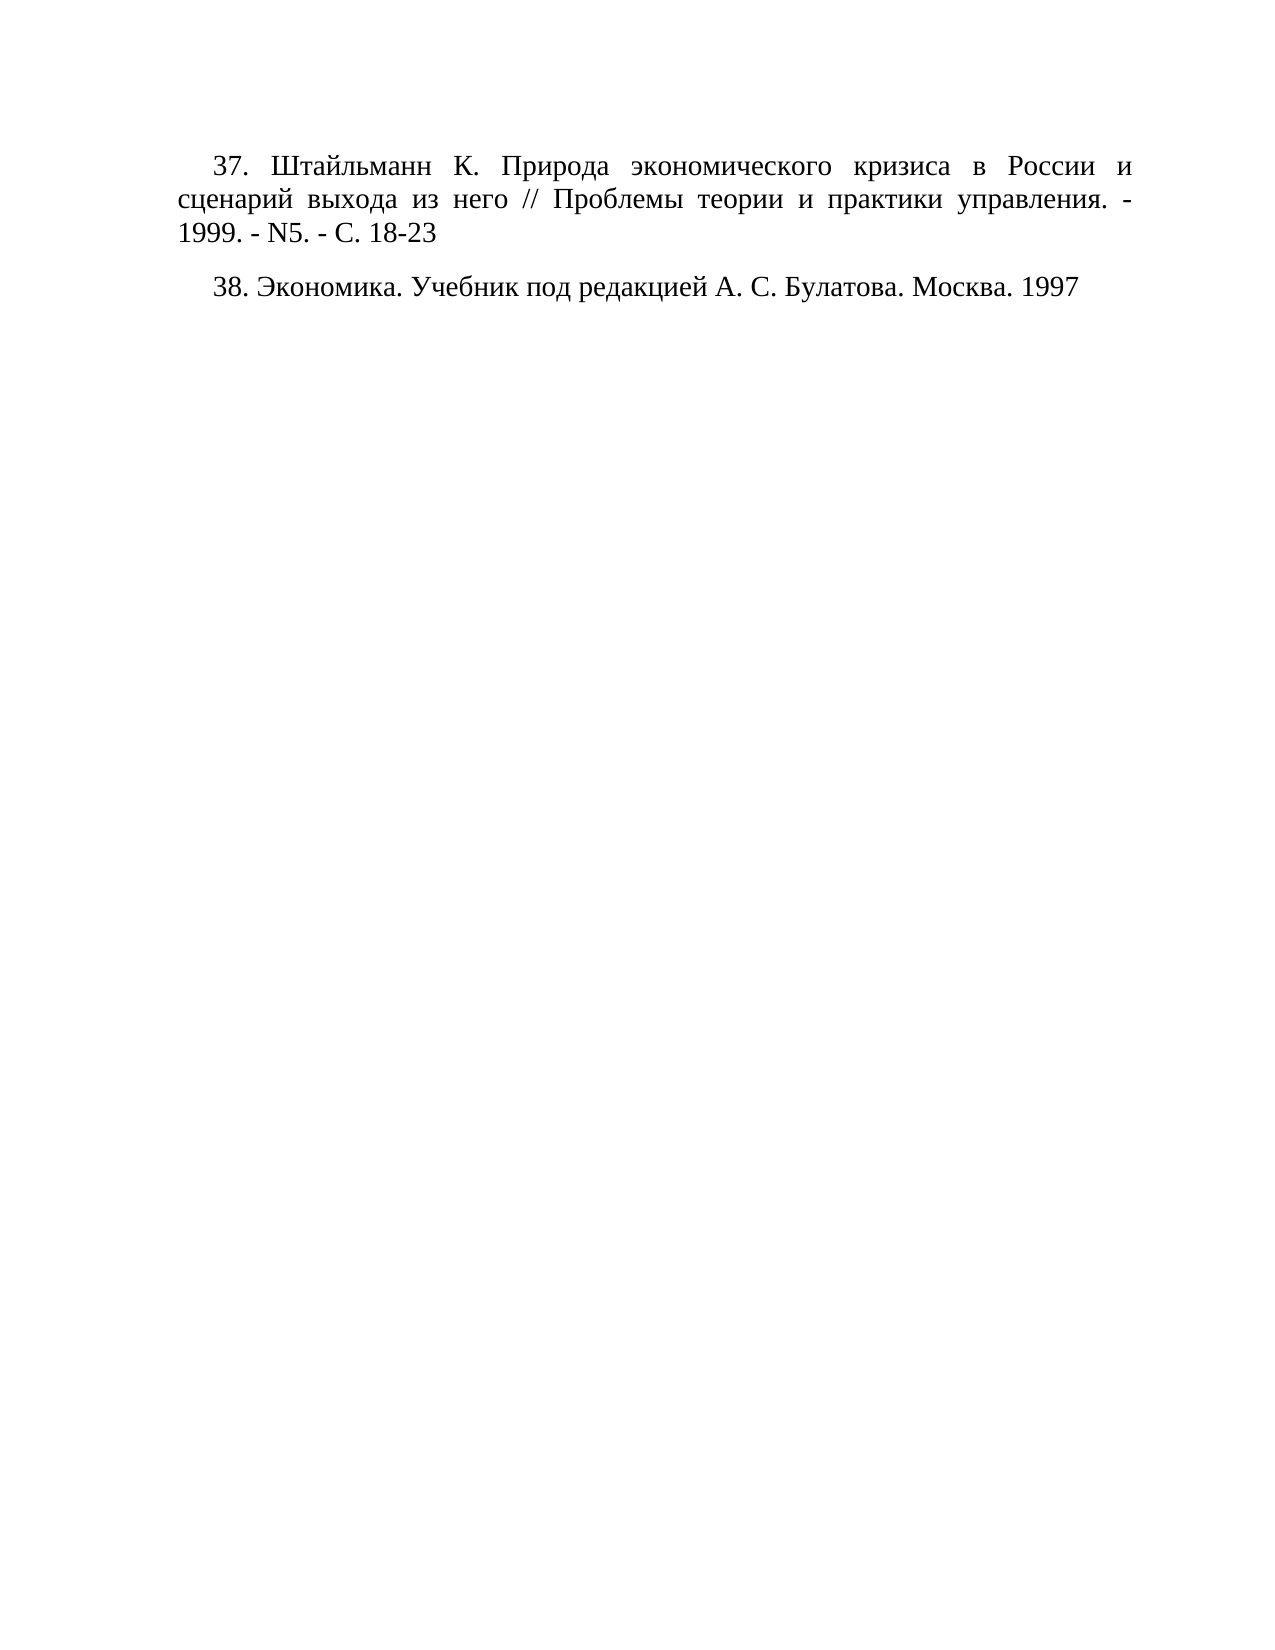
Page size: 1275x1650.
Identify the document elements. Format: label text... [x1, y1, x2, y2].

text 38. Экономика. Учебник под редакцией А. С. Булатова. Москва. 1997 [177, 269, 1133, 303]
text 37. Штайльманн К. Природа экономического кризиса в России и сценарий выхода из него // Проблемы теории и практики управления. - 1999. - N5. - С. 18-23 [177, 148, 1133, 248]
